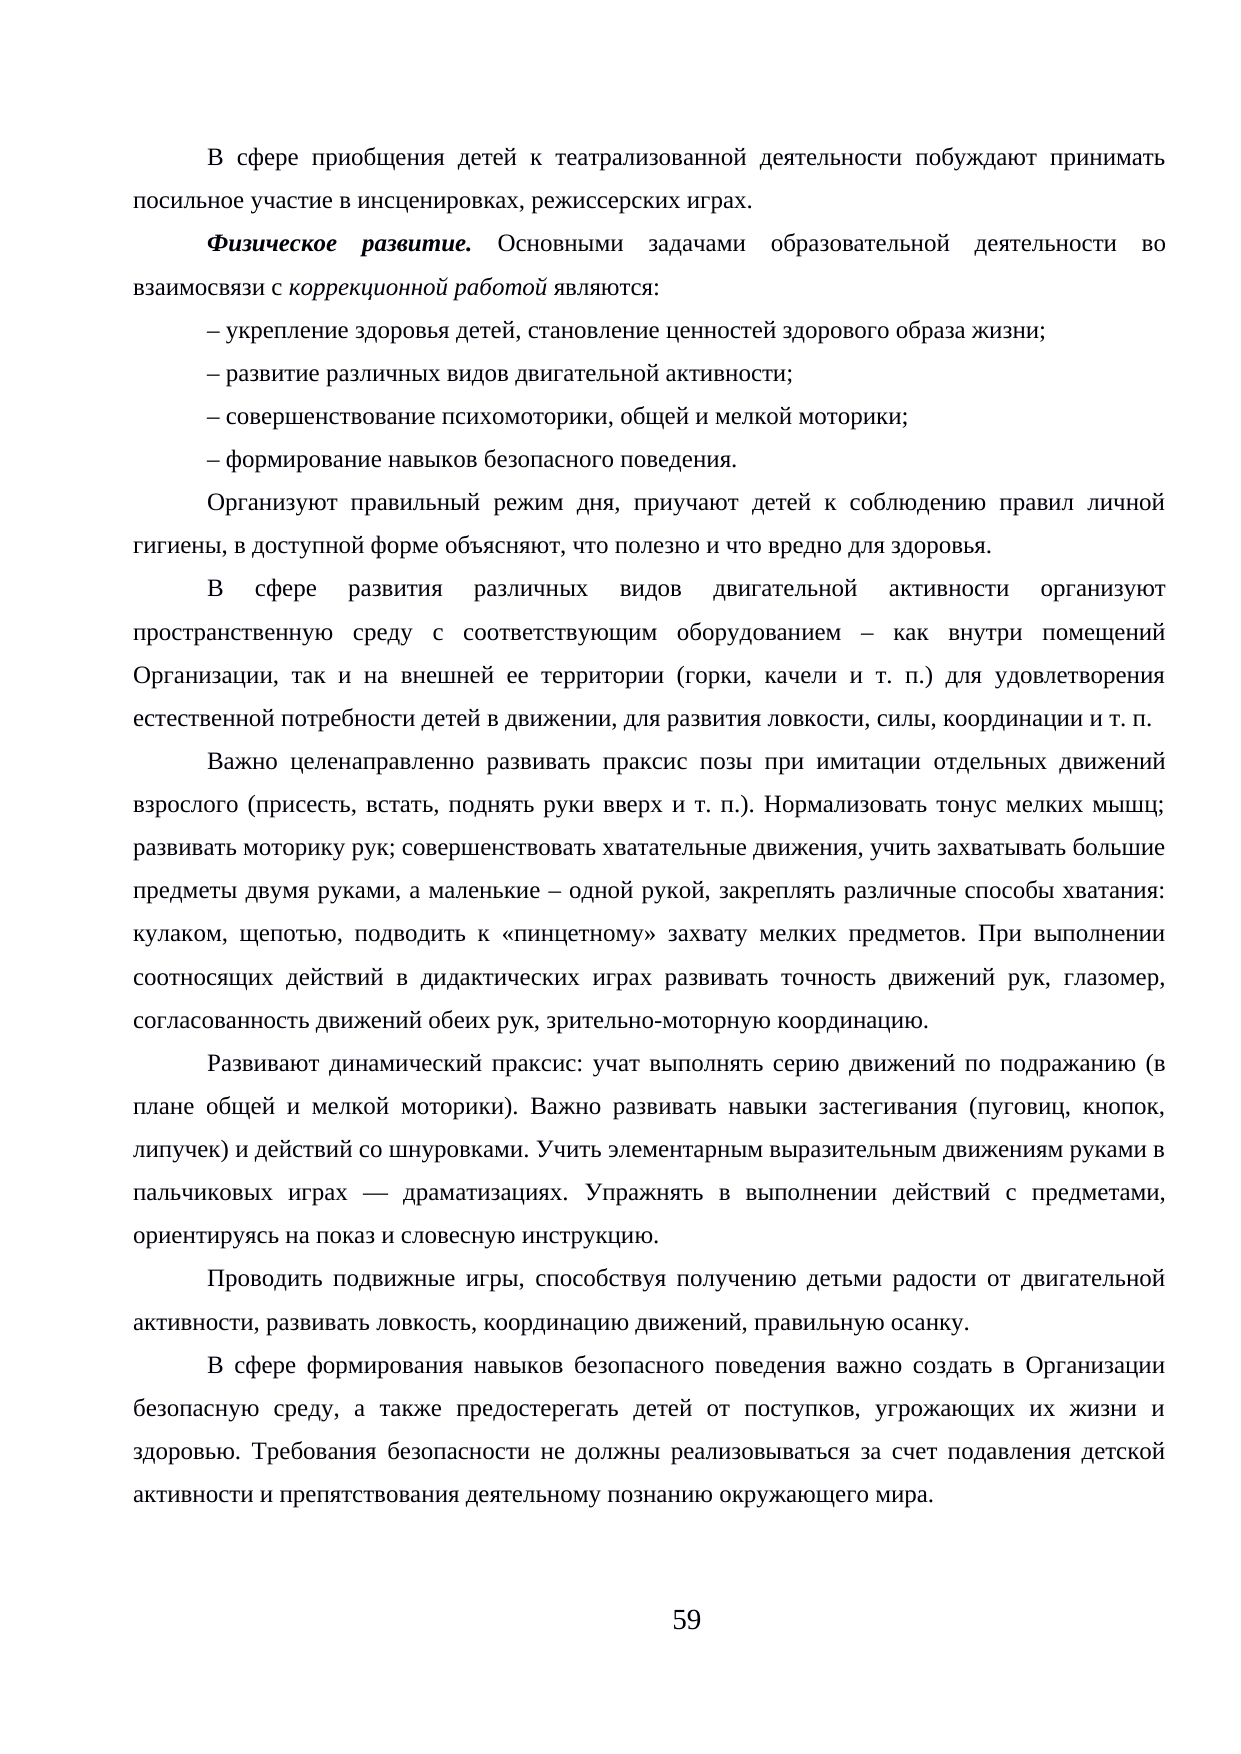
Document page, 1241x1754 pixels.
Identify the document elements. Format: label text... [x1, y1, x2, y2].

text В сфере формирования навыков безопасного поведения важно создать в Организации безопасную среду, а также предостерегать детей от поступков, угрожающих их жизни и здоровью. Требования безопасности не должны реализовываться за счет подавления детской активности и препятствования деятельному познанию окружающего мира. [133, 1350, 1166, 1508]
text В сфере приобщения детей к театрализованной деятельности побуждают принимать посильное участие в инсценировках, режиссерских играх. [133, 142, 1166, 214]
text Организуют правильный режим дня, приучают детей к соблюдению правил личной гигиены, в доступной форме объясняют, что полезно и что вредно для здоровья. [133, 487, 1166, 559]
text Проводить подвижные игры, способствуя получению детьми радости от двигательной активности, развивать ловкость, координацию движений, правильную осанку. [133, 1263, 1166, 1335]
text – укрепление здоровья детей, становление ценностей здорового образа жизни; [133, 315, 1166, 343]
text Важно целенаправленно развивать праксис позы при имитации отдельных движений взрослого (присесть, встать, поднять руки вверх и т. п.). Нормализовать тонус мелких мышц; развивать моторику рук; совершенствовать хватательные движения, учить захватывать большие предметы двумя руками, а маленькие – одной рукой, закреплять различные способы хватания: кулаком, щепотью, подводить к «пинцетному» захвату мелких предметов. При выполнении соотносящих действий в дидактических играх развивать точность движений рук, глазомер, согласованность движений обеих рук, зрительно-моторную координацию. [133, 746, 1166, 1033]
text – совершенствование психомоторики, общей и мелкой моторики; [133, 401, 1166, 430]
text Развивают динамический праксис: учат выполнять серию движений по подражанию (в плане общей и мелкой моторики). Важно развивать навыки застегивания (пуговиц, кнопок, липучек) и действий со шнуровками. Учить элементарным выразительным движениям руками в пальчиковых играх — драматизациях. Упражнять в выполнении действий с предметами, ориентируясь на показ и словесную инструкцию. [133, 1048, 1166, 1249]
text – развитие различных видов двигательной активности; [133, 358, 1166, 387]
text – формирование навыков безопасного поведения. [133, 444, 1166, 473]
text Физическое развитие. Основными задачами образовательной деятельности во взаимосвязи с коррекционной работой являются: [133, 228, 1166, 300]
text В сфере развития различных видов двигательной активности организуют пространственную среду с соответствующим оборудованием – как внутри помещений Организации, так и на внешней ее территории (горки, качели и т. п.) для удовлетворения естественной потребности детей в движении, для развития ловкости, силы, координации и т. п. [133, 573, 1166, 732]
